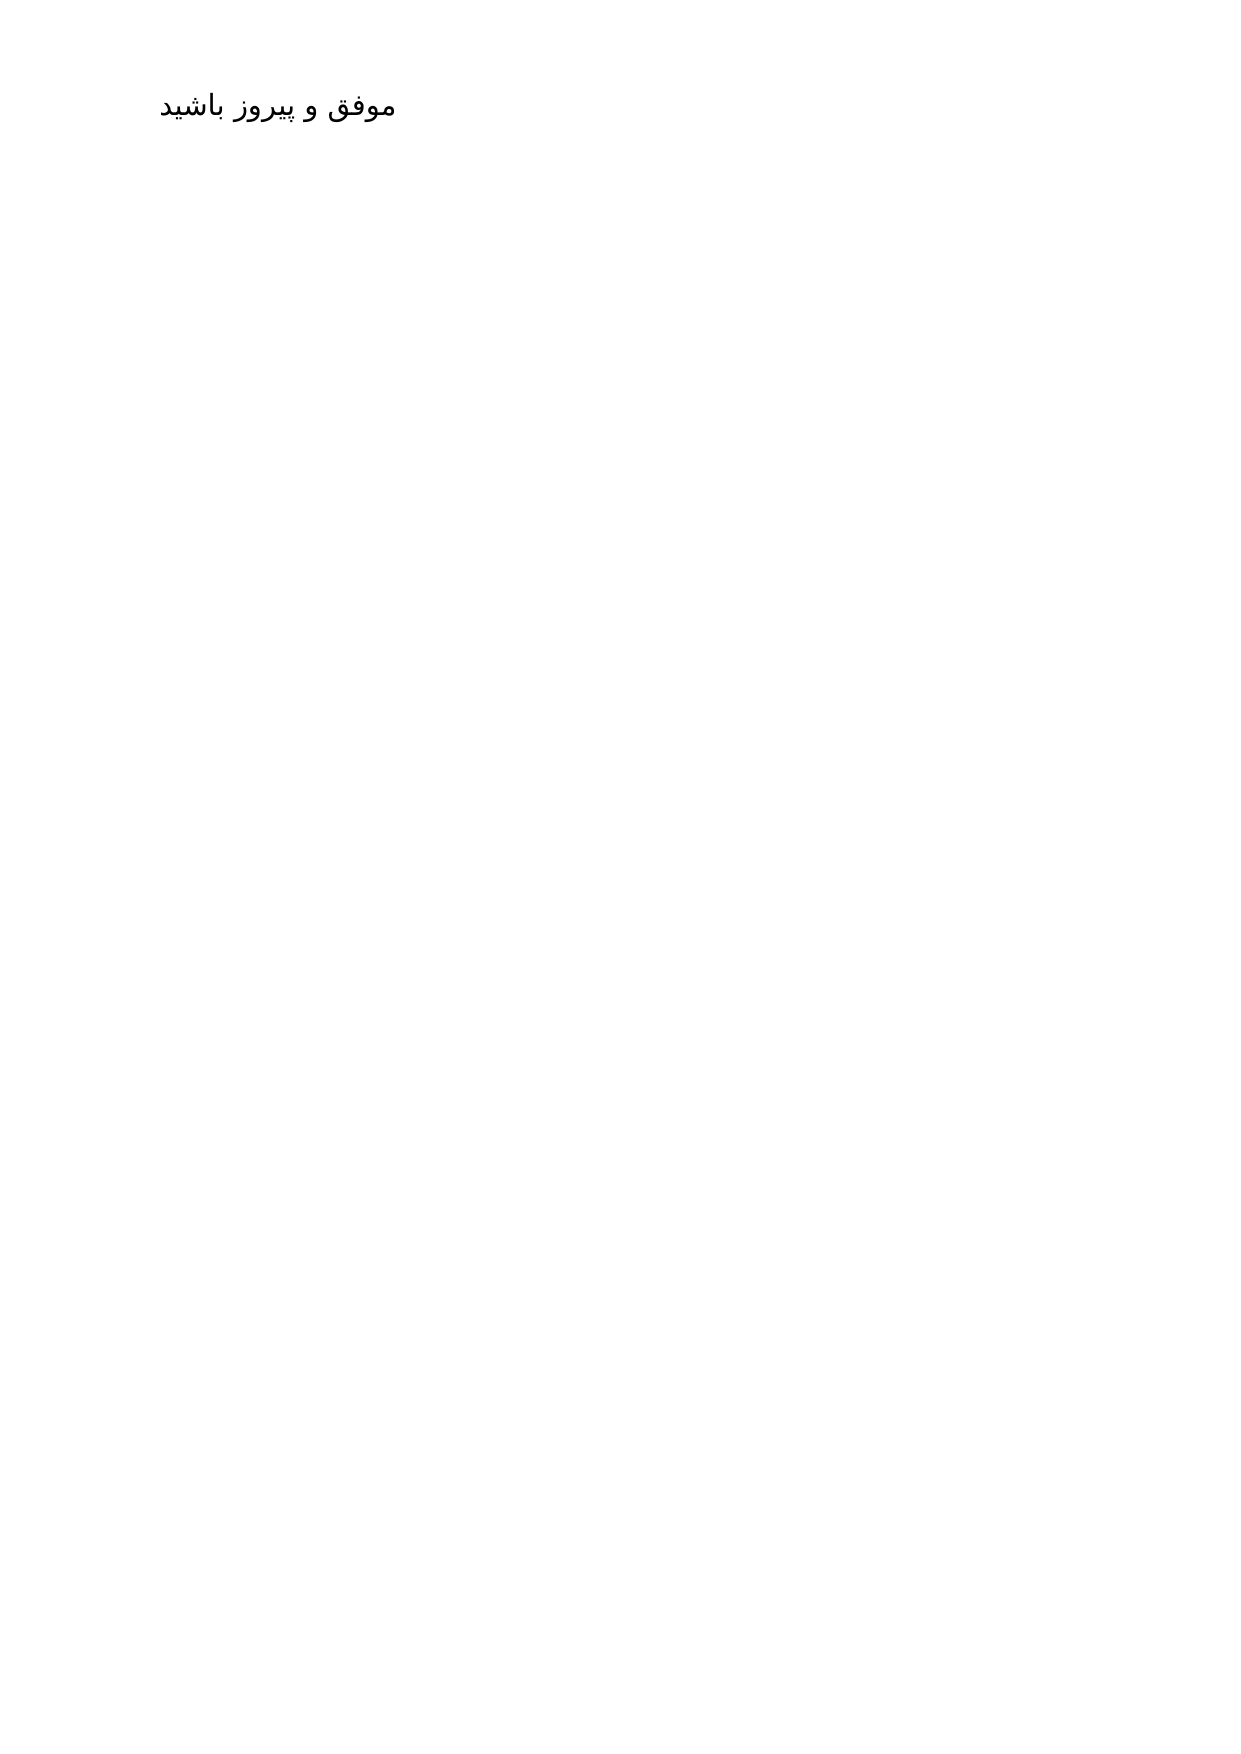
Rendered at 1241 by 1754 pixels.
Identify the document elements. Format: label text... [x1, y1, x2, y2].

text موفق و پیروز باشید [150, 89, 1090, 123]
